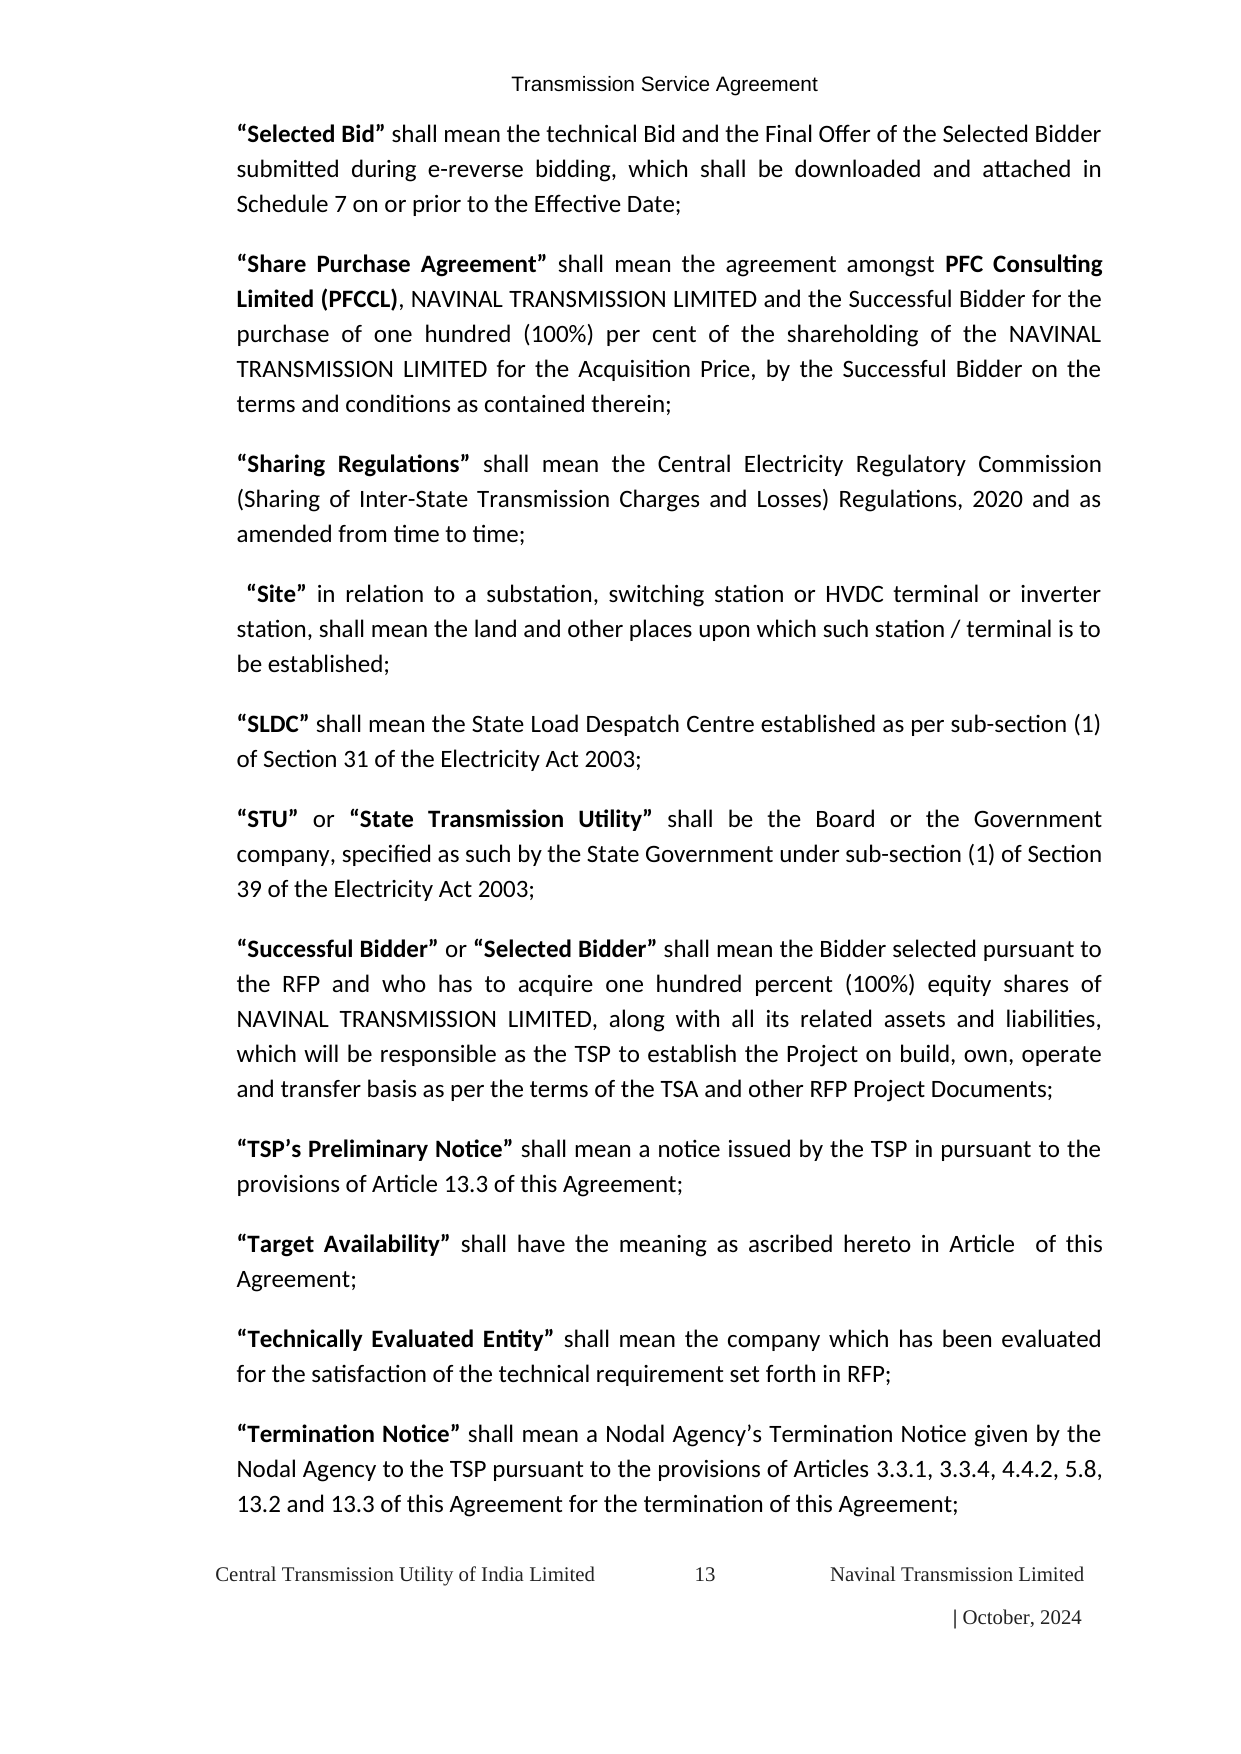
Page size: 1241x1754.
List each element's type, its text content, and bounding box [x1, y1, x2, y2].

text “STU” or “State Transmission Utility” shall be the Board or the Government company, specified as such by the State Government under sub-section (1) of Section 39 of the Electricity Act 2003; [236, 803, 1103, 904]
text “Share Purchase Agreement” shall mean the agreement amongst PFC Consulting Limited (PFCCL), NAVINAL TRANSMISSION LIMITED and the Successful Bidder for the purchase of one hundred (100%) per cent of the shareholding of the NAVINAL TRANSMISSION LIMITED for the Acquisition Price, by the Successful Bidder on the terms and conditions as contained therein; [236, 248, 1103, 419]
text “Target Availability” shall have the meaning as ascribed hereto in Article 0 of this Agreement; [236, 1228, 1103, 1294]
text “Sharing Regulations” shall mean the Central Electricity Regulatory Commission (Sharing of Inter-State Transmission Charges and Losses) Regulations, 2020 and as amended from time to time; [236, 448, 1103, 549]
text “Successful Bidder” or “Selected Bidder” shall mean the Bidder selected pursuant to the RFP and who has to acquire one hundred percent (100%) equity shares of NAVINAL TRANSMISSION LIMITED, along with all its related assets and liabilities, which will be responsible as the TSP to establish the Project on build, own, operate and transfer basis as per the terms of the TSA and other RFP Project Documents; [236, 933, 1103, 1104]
text “SLDC” shall mean the State Load Despatch Centre established as per sub-section (1) of Section 31 of the Electricity Act 2003; [236, 708, 1103, 774]
text “Selected Bid” shall mean the technical Bid and the Final Offer of the Selected Bidder submitted during e-reverse bidding, which shall be downloaded and attached in Schedule 7 on or prior to the Effective Date; [236, 118, 1103, 219]
text “Site” in relation to a substation, switching station or HVDC terminal or inverter station, shall mean the land and other places upon which such station / terminal is to be established; [236, 578, 1103, 679]
text “Technically Evaluated Entity” shall mean the company which has been evaluated for the satisfaction of the technical requirement set forth in RFP; [236, 1323, 1103, 1389]
text “TSP’s Preliminary Notice” shall mean a notice issued by the TSP in pursuant to the provisions of Article 13.3 of this Agreement; [236, 1133, 1103, 1199]
text “Termination Notice” shall mean a Nodal Agency’s Termination Notice given by the Nodal Agency to the TSP pursuant to the provisions of Articles 3.3.1, 3.3.4, 4.4.2, 5.8, 13.2 and 13.3 of this Agreement for the termination of this Agreement; [236, 1418, 1103, 1519]
